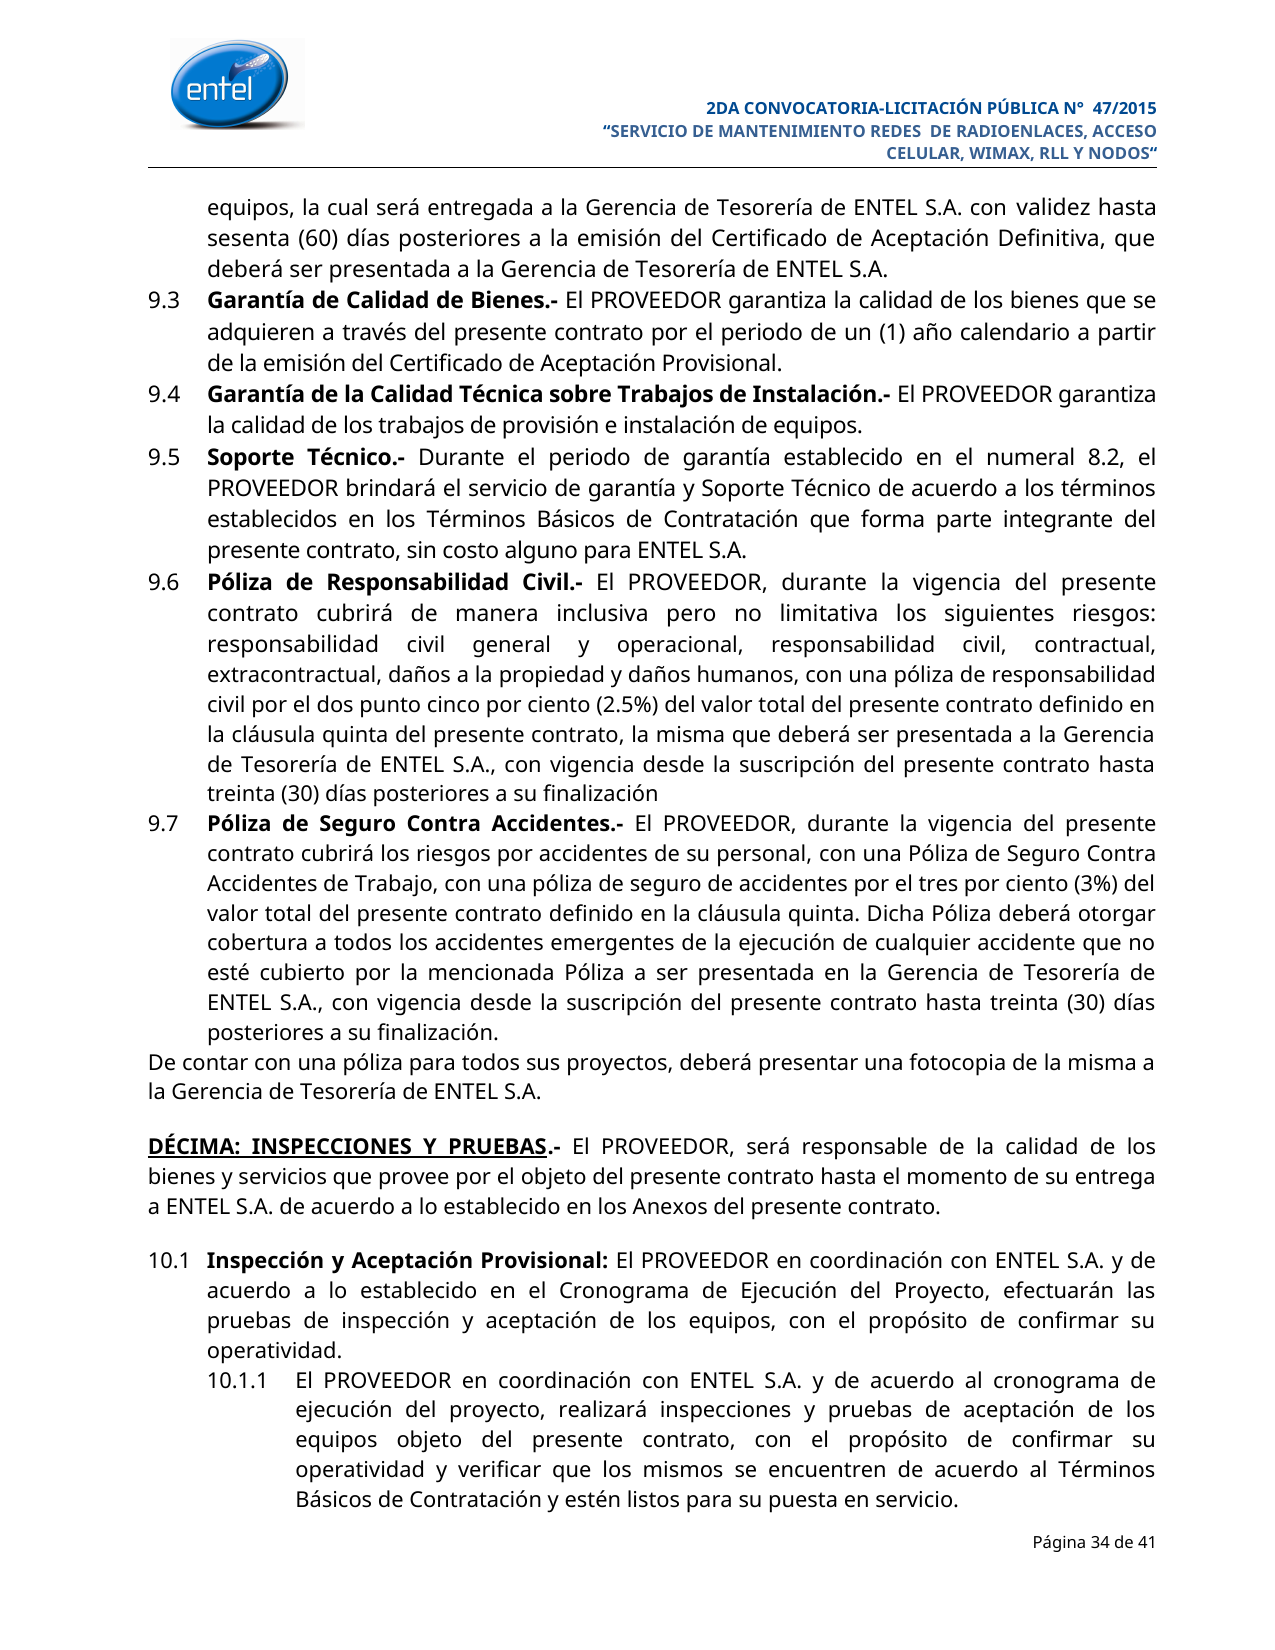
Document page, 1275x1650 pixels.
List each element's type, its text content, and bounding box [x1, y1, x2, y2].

text De contar con una póliza para todos sus proyectos, deberá presentar una fotocopia de la misma a la Gerencia de Tesorería de ENTEL S.A. [148, 1047, 1157, 1106]
text 9.5 Soporte Técnico.- Durante el periodo de garantía establecido en el numeral 8.2, el PROVEEDOR brindará el servicio de garantía y Soporte Técnico de acuerdo a los términos establecidos en los Términos Básicos de Contratación que forma parte integrante del presente contrato, sin costo alguno para ENTEL S.A. [148, 441, 1157, 566]
text 9.3 Garantía de Calidad de Bienes.- El PROVEEDOR garantiza la calidad de los bienes que se adquieren a través del presente contrato por el periodo de un (1) año calendario a partir de la emisión del Certificado de Aceptación Provisional. [148, 284, 1157, 378]
text 10.1.1 El PROVEEDOR en coordinación con ENTEL S.A. y de acuerdo al cronograma de ejecución del proyecto, realizará inspecciones y pruebas de aceptación de los equipos objeto del presente contrato, con el propósito de confirmar su operatividad y verificar que los mismos se encuentren de acuerdo al Términos Básicos de Contratación y estén listos para su puesta en servicio. [207, 1365, 1157, 1514]
text 10.1 Inspección y Aceptación Provisional: El PROVEEDOR en coordinación con ENTEL S.A. y de acuerdo a lo establecido en el Cronograma de Ejecución del Proyecto, efectuarán las pruebas de inspección y aceptación de los equipos, con el propósito de confirmar su operatividad. [148, 1246, 1157, 1365]
picture [170, 38, 305, 130]
text 9.7 Póliza de Seguro Contra Accidentes.- El PROVEEDOR, durante la vigencia del presente contrato cubrirá los riesgos por accidentes de su personal, con una Póliza de Seguro Contra Accidentes de Trabajo, con una póliza de seguro de accidentes por el tres por ciento (3%) del valor total del presente contrato definido en la cláusula quinta. Dicha Póliza deberá otorgar cobertura a todos los accidentes emergentes de la ejecución de cualquier accidente que no esté cubierto por la mencionada Póliza a ser presentada en la Gerencia de Tesorería de ENTEL S.A., con vigencia desde la suscripción del presente contrato hasta treinta (30) días posteriores a su finalización. [148, 808, 1157, 1047]
text 9.6 Póliza de Responsabilidad Civil.- El PROVEEDOR, durante la vigencia del presente contrato cubrirá de manera inclusiva pero no limitativa los siguientes riesgos: responsabilidad civil general y operacional, responsabilidad civil, contractual, extracontractual, daños a la propiedad y daños humanos, con una póliza de responsabilidad civil por el dos punto cinco por ciento (2.5%) del valor total del presente contrato definido en la cláusula quinta del presente contrato, la misma que deberá ser presentada a la Gerencia de Tesorería de ENTEL S.A., con vigencia desde la suscripción del presente contrato hasta treinta (30) días posteriores a su finalización [148, 566, 1157, 808]
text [148, 191, 1157, 284]
text DÉCIMA: INSPECCIONES Y PRUEBAS.- El PROVEEDOR, será responsable de la calidad de los bienes y servicios que provee por el objeto del presente contrato hasta el momento de su entrega a ENTEL S.A. de acuerdo a lo establecido en los Anexos del presente contrato. [148, 1131, 1157, 1221]
text 9.4 Garantía de la Calidad Técnica sobre Trabajos de Instalación.- El PROVEEDOR garantiza la calidad de los trabajos de provisión e instalación de equipos. [148, 378, 1157, 441]
